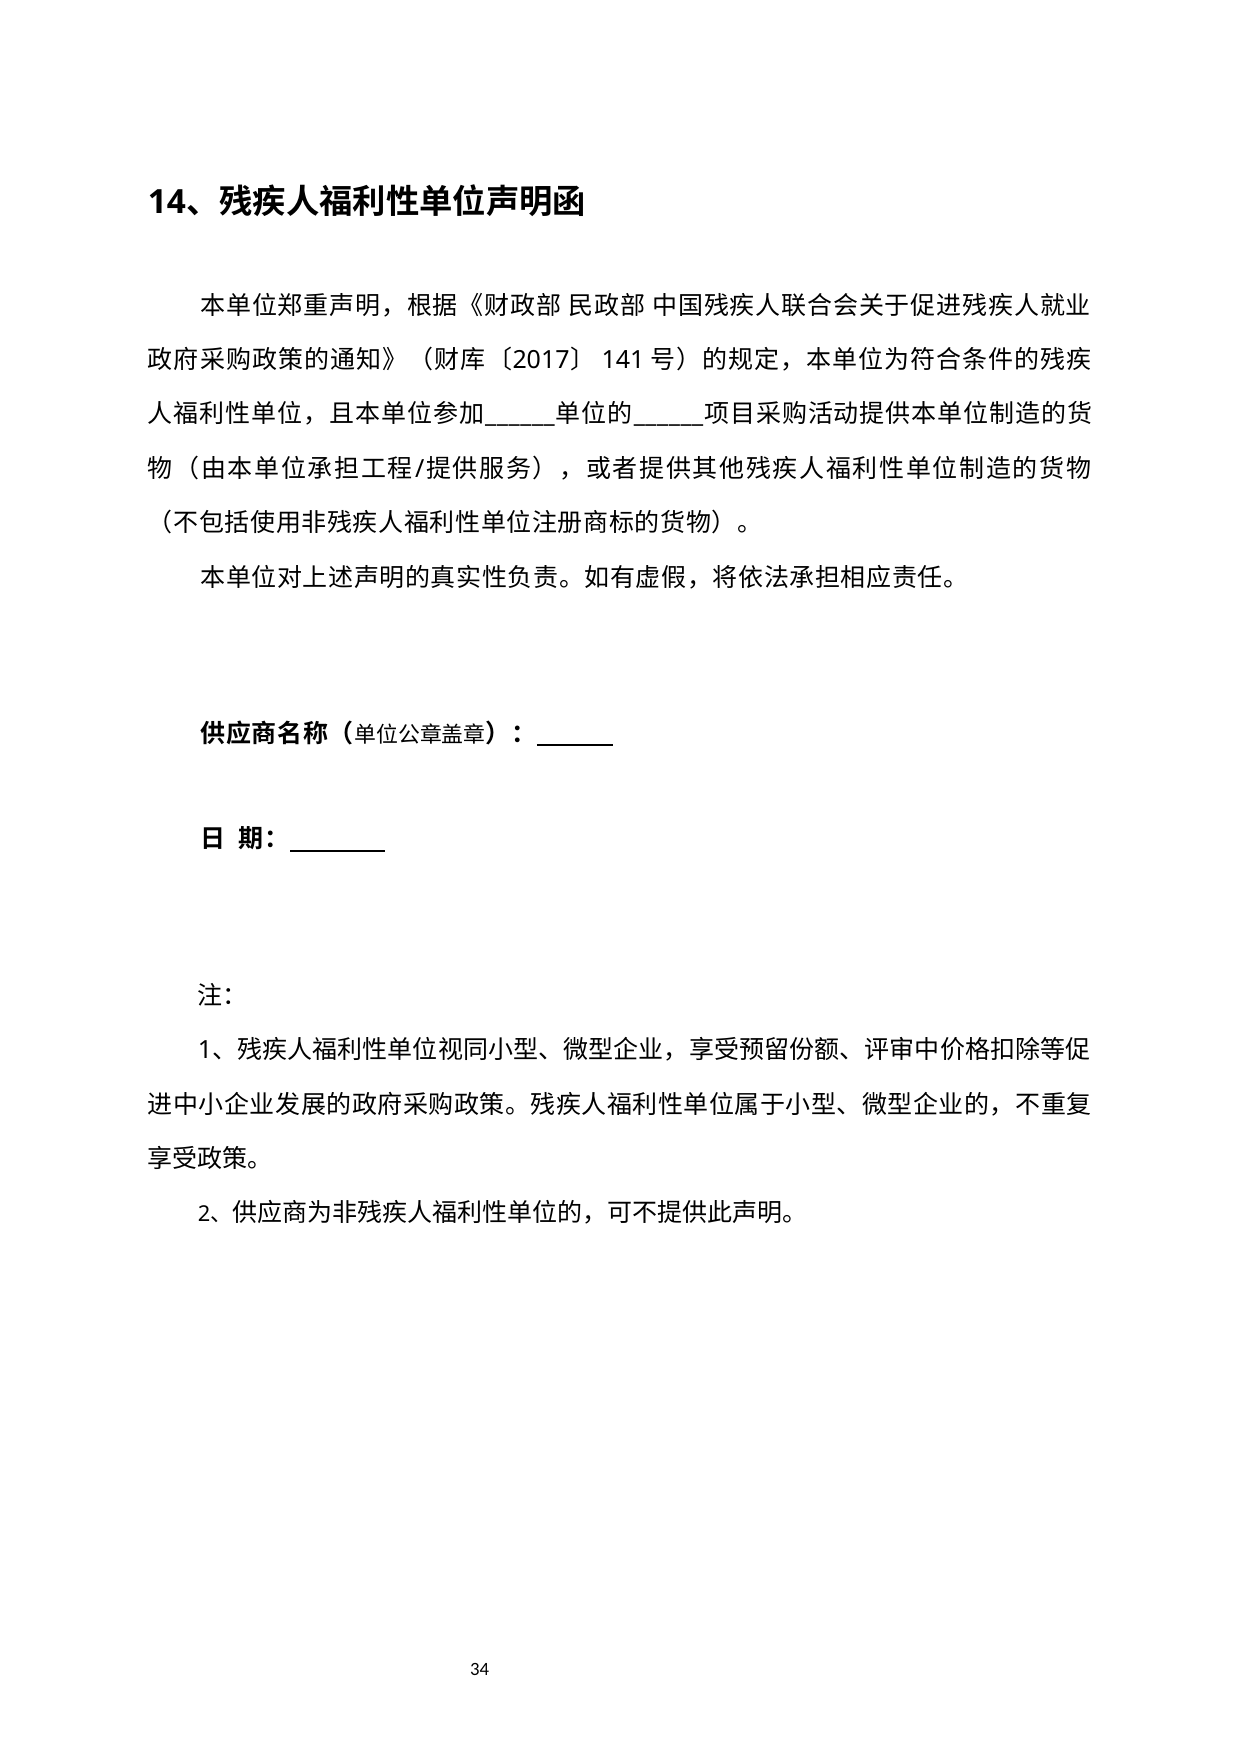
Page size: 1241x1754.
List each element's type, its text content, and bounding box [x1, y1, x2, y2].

list 残疾人福利性单位视同小型、微型企业，享受预留份额、评审中价格扣除等促进中小企业发展的政府采购政策。残疾人福利性单位属于小型、微型企业的，不重复享受政策。 [148, 1030, 1092, 1175]
text 本单位郑重声明，根据《财政部 民政部 中国残疾人联合会关于促进残疾人就业政府采购政策的通知》（财库〔2017〕 141号）的规定，本单位为符合条件的残疾人福利性单位，且本单位参加______单位的______项目采购活动提供本单位制造的货物（由本单位承担工程/提供服务），或者提供其他残疾人福利性单位制造的货物（不包括使用非残疾人福利性单位注册商标的货物）。 [148, 285, 1092, 539]
text 注： [148, 975, 1092, 1012]
text 供应商名称（单位公章盖章）： [148, 713, 930, 750]
text 本单位对上述声明的真实性负责。如有虚假，将依法承担相应责任。 [148, 557, 1092, 593]
text 日 期： [148, 819, 1092, 855]
subtitle 14、残疾人福利性单位声明函 [148, 175, 1092, 223]
list 供应商为非残疾人福利性单位的，可不提供此声明。 [148, 1193, 1092, 1229]
